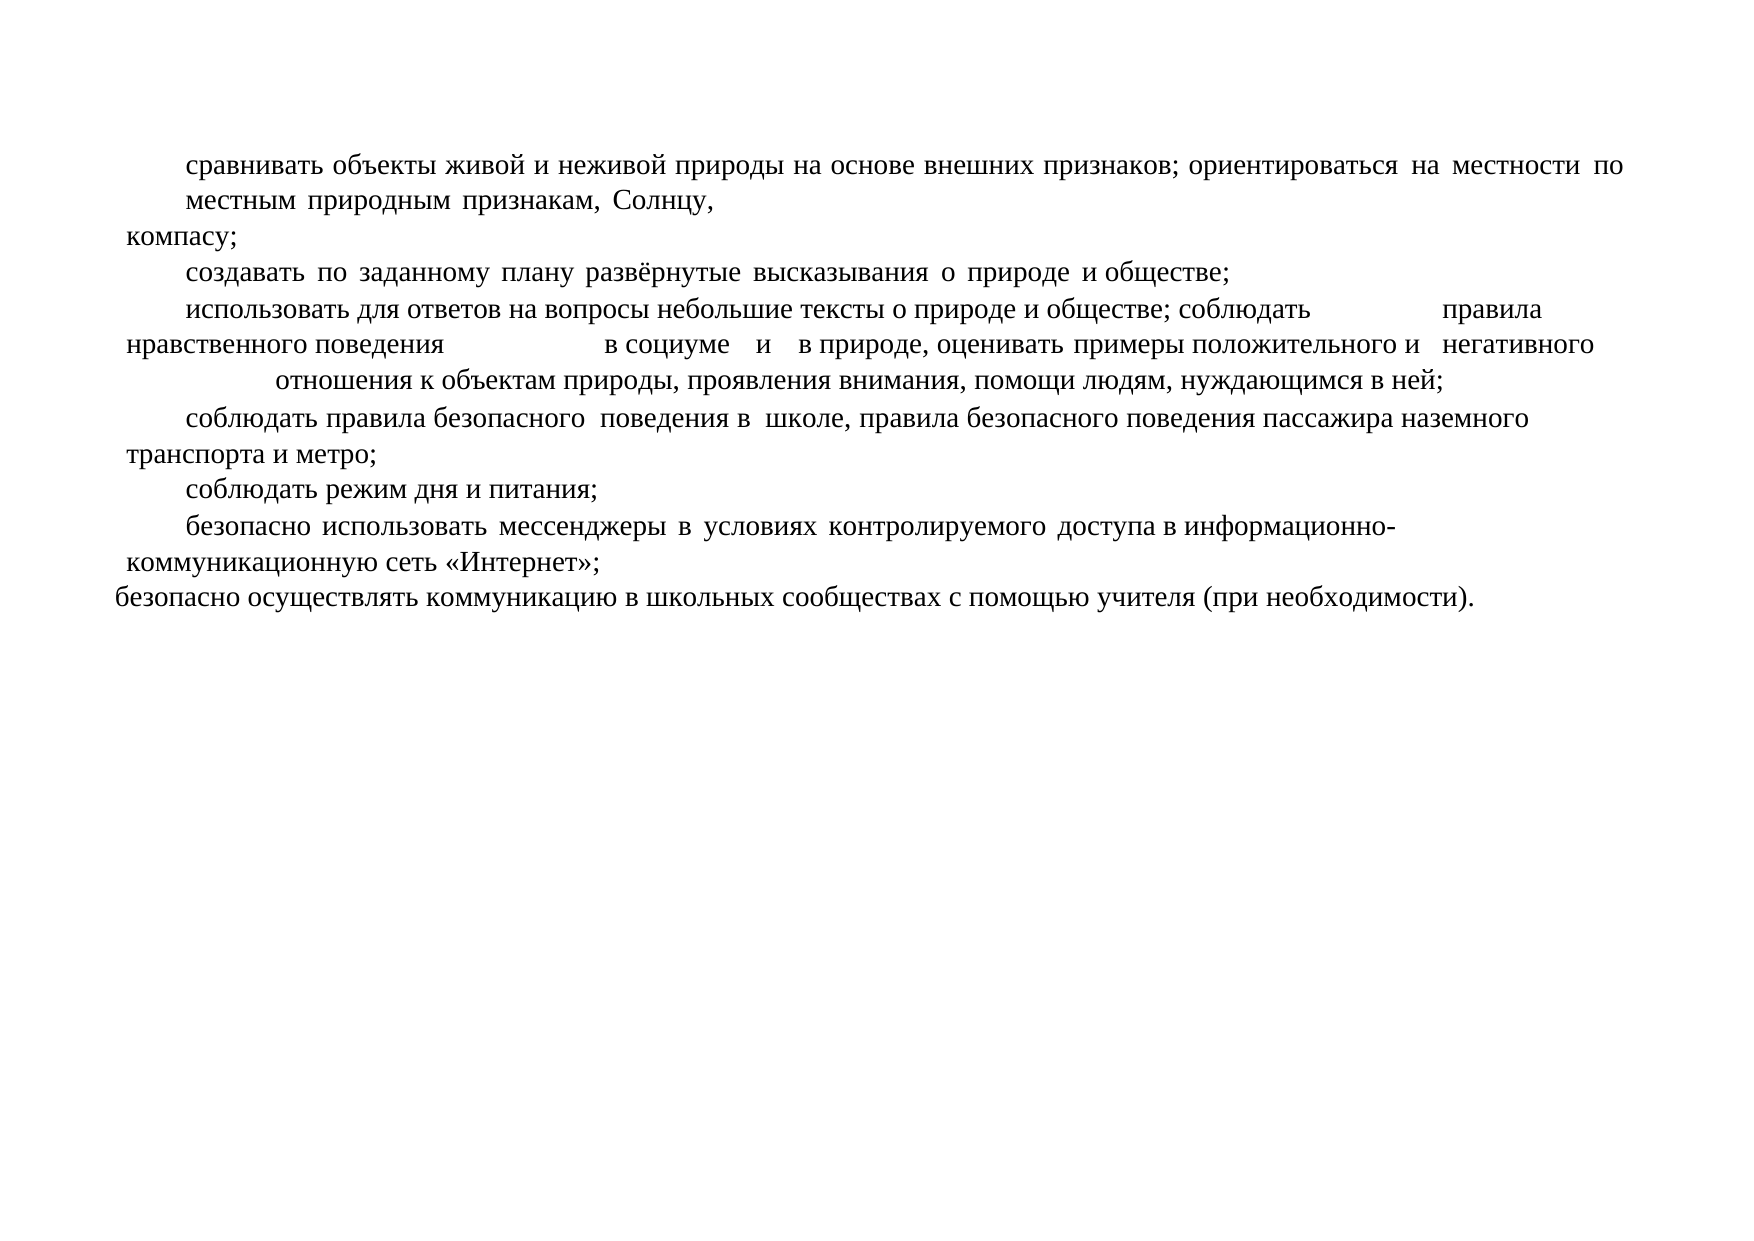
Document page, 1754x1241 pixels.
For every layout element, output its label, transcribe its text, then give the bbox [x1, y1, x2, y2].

text создавать по заданному плану развёрнутые высказывания о природе и обществе; [126, 254, 1624, 288]
text сравнивать объекты живой и неживой природы на основе внешних признаков; ориентироваться на местности по местным природным признакам, Солнцу, [185, 147, 1624, 216]
text компасу; [126, 218, 1637, 252]
text использовать для ответов на вопросы небольшие тексты о природе и обществе; соблюдать правила нравственного поведения в социуме и в природе, оценивать примеры положительного и негативного отношения к объектам природы, проявления внимания, помощи людям, нуждающимся в ней; [126, 291, 1626, 396]
text соблюдать правила безопасного поведения в школе, правила безопасного поведения пассажира наземного транспорта и метро; [126, 400, 1637, 469]
text соблюдать режим дня и питания; [185, 472, 1637, 505]
text безопасно использовать мессенджеры в условиях контролируемого доступа в информационно-коммуникационную сеть «Интернет»; [126, 508, 1624, 577]
text безопасно осуществлять коммуникацию в школьных сообществах с помощью учителя (при необходимости). [114, 579, 1637, 613]
